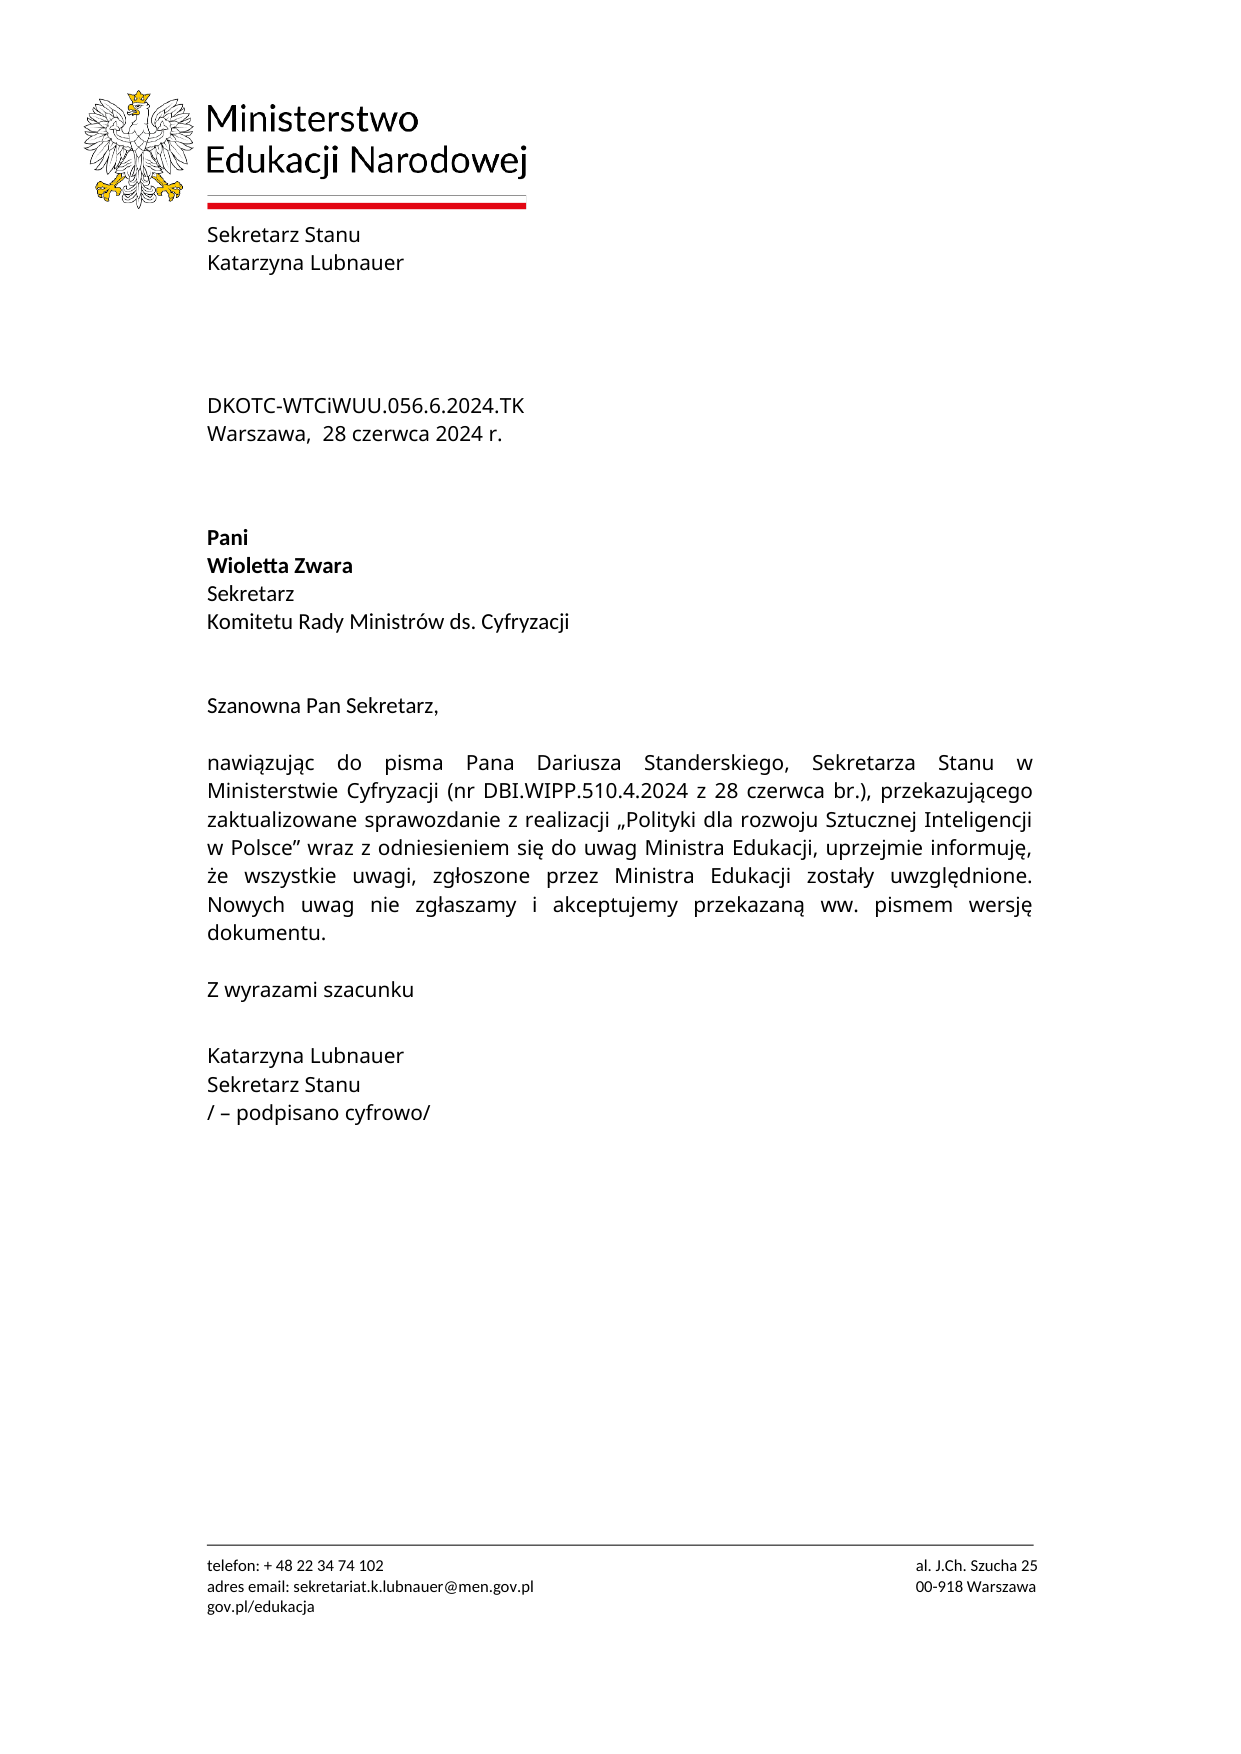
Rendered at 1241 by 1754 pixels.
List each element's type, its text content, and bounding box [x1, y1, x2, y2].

text Katarzyna Lubnauer [207, 248, 1033, 277]
text Warszawa, 28 czerwca 2024 r. [207, 419, 1033, 448]
text nawiązując do pisma Pana Dariusza Standerskiego, Sekretarza Stanu w Ministerstwie Cyfryzacji (nr DBI.WIPP.510.4.2024 z 28 czerwca br.), przekazującego zaktualizowane sprawozdanie z realizacji „Polityki dla rozwoju Sztucznej Inteligencji w Polsce” wraz z odniesieniem się do uwag Ministra Edukacji, uprzejmie informuję, że wszystkie uwagi, zgłoszone przez Ministra Edukacji zostały uwzględnione. Nowych uwag nie zgłaszamy i akceptujemy przekazaną ww. pismem wersję dokumentu. [207, 748, 1033, 947]
text Wioletta Zwara [207, 551, 1033, 579]
text Pani [207, 523, 1033, 551]
text Komitetu Rady Ministrów ds. Cyfryzacji [207, 607, 1033, 635]
text Sekretarz Stanu / – podpisano cyfrowo/ [207, 1070, 1033, 1127]
text Katarzyna Lubnauer [207, 1041, 1033, 1070]
text Sekretarz Stanu [207, 220, 1033, 248]
picture [74, 81, 531, 216]
text DKOTC-WTCiWUU.056.6.2024.TK [207, 391, 1033, 419]
text Szanowna Pan Sekretarz, [207, 691, 1033, 719]
text Sekretarz [207, 579, 1033, 607]
text Z wyrazami szacunku [207, 975, 1033, 1004]
